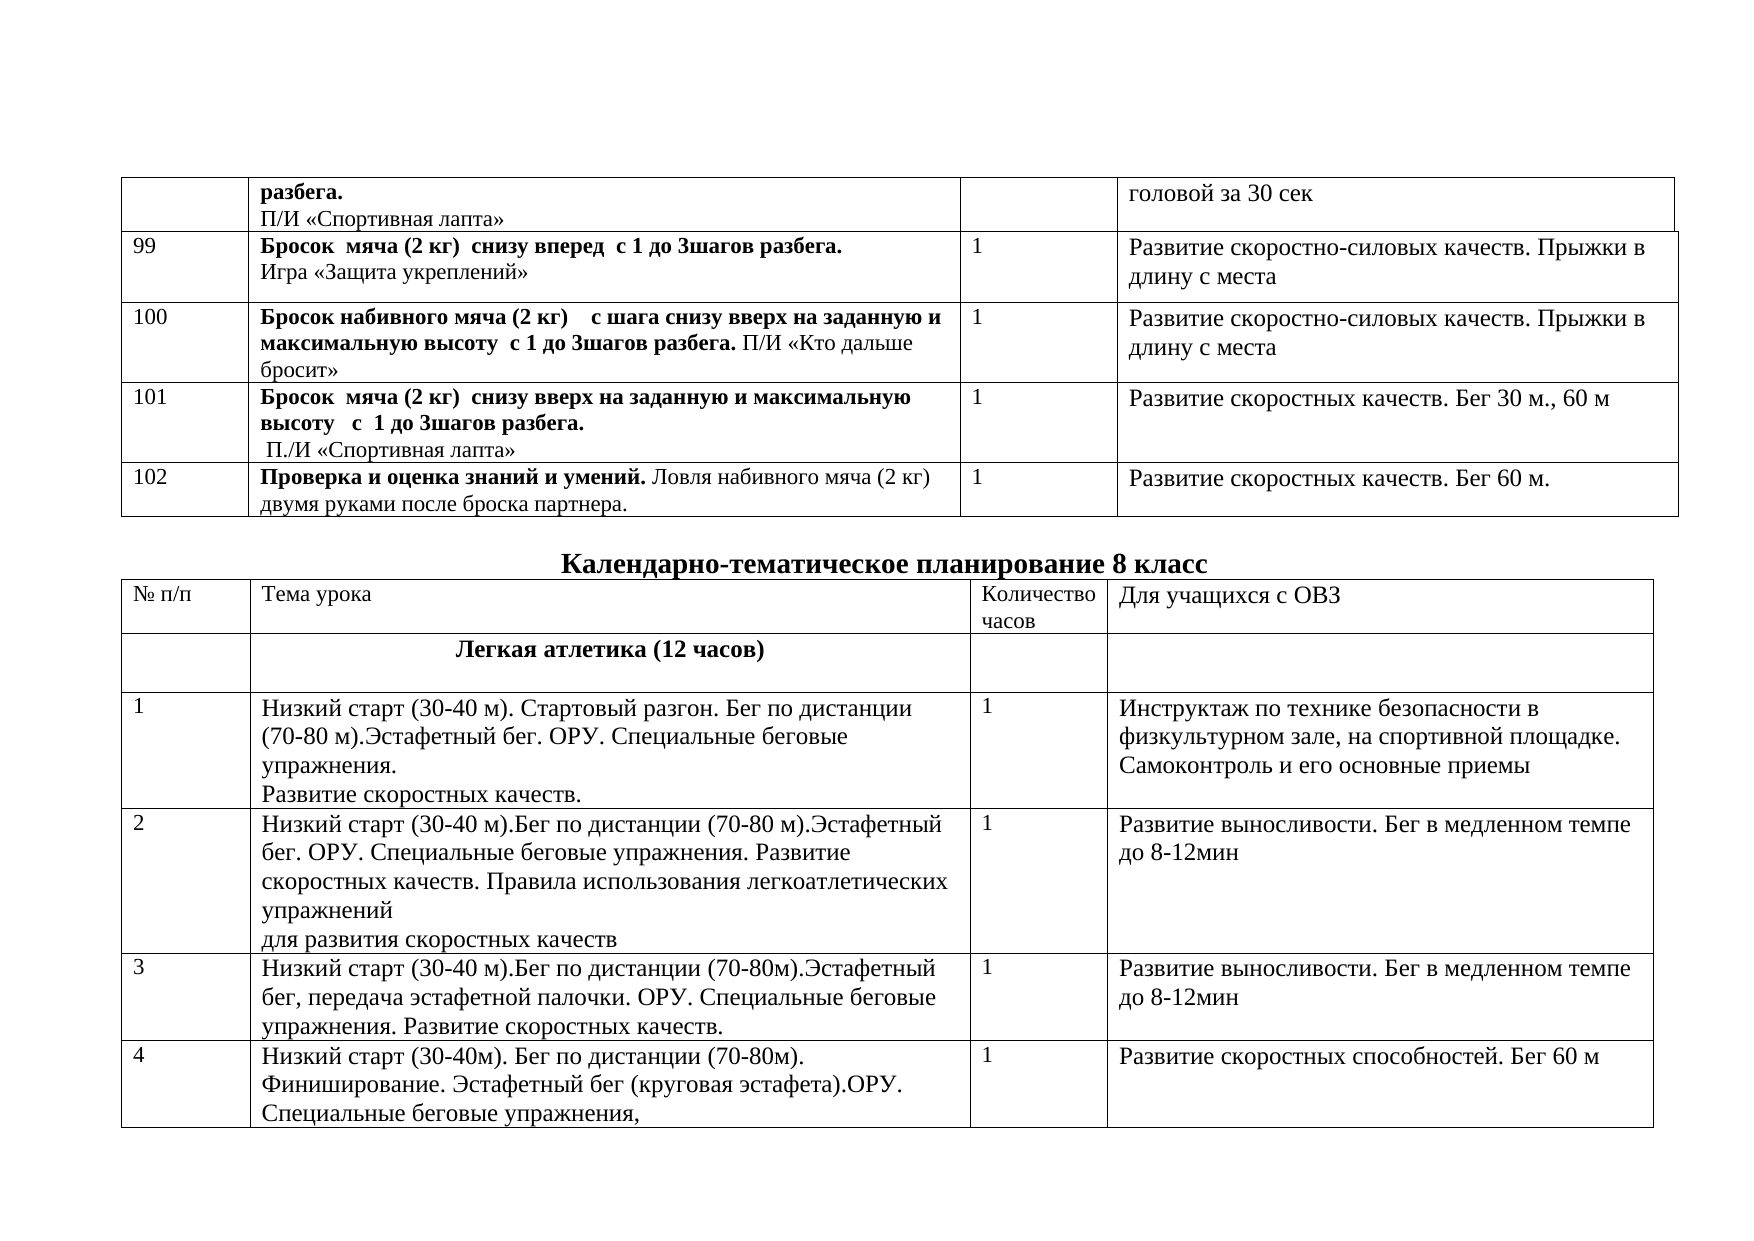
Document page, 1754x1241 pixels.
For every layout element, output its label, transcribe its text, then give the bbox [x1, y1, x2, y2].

table_cell 1 [961, 303, 1117, 382]
table_cell Бросок мяча (2 кг) снизу вверх на заданную и максимальную высоту с 1 до 3шагов разбега. П./И «Спортивная лапта» [249, 383, 960, 462]
text Календарно-тематическое планирование 8 класс [133, 546, 1636, 579]
table_cell 99 [122, 232, 248, 302]
table_cell 2 [122, 809, 250, 952]
table_cell 1 [971, 693, 1107, 808]
table_header № п/п [122, 580, 250, 633]
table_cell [1108, 1041, 1653, 1127]
table_cell Развитие скоростно-силовых качеств. Прыжки в длину с места [1118, 232, 1678, 302]
table_cell 98 [122, 178, 248, 231]
table_cell 1 [961, 383, 1117, 462]
table_cell Развитие скоростных качеств. Бег 60 м. [1118, 463, 1678, 516]
table_cell 1 [122, 693, 250, 808]
table_cell Легкая атлетика (12 часов) [251, 634, 970, 692]
table_cell 1 [961, 232, 1117, 302]
table_cell Развитие скоростно-силовых качеств. Прыжки в длину с места [1118, 303, 1678, 382]
table_cell 1 [961, 463, 1117, 516]
table_cell 3 [122, 954, 250, 1040]
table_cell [1118, 178, 1674, 231]
table_cell [1108, 634, 1653, 692]
table_cell 102 [122, 463, 248, 516]
table_cell 101 [122, 383, 248, 462]
table_header Тема урока [251, 580, 970, 633]
table_cell 4 [122, 1041, 250, 1127]
table_cell 1 [961, 178, 1117, 231]
table_header Количество часов [971, 580, 1107, 633]
table_cell 1 [971, 954, 1107, 1040]
table_cell Бросок мяча (2 кг) снизу вперед с 1 до 3шагов разбега. Игра «Защита укреплений» [249, 232, 960, 302]
table_cell Низкий старт (30-40 м).Бег по дистанции (70-80 м).Эстафетный бег. ОРУ. Специальные беговые упражнения. Развитие скоростных качеств. Правила использования легкоатлетических упражнений для развития скоростных качеств [251, 809, 970, 952]
table_cell [971, 634, 1107, 692]
table_cell Развитие скоростных качеств. Бег 30 м., 60 м [1118, 383, 1678, 462]
table_header Для учащихся с ОВЗ [1108, 580, 1653, 633]
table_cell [249, 178, 960, 231]
table_cell Развитие выносливости. Бег в медленном темпе до 8-12мин [1108, 954, 1653, 1040]
table_cell Бросок набивного мяча (2 кг) с шага снизу вверх на заданную и максимальную высоту с 1 до 3шагов разбега. П/И «Кто дальше бросит» [249, 303, 960, 382]
table_cell 1 [971, 1041, 1107, 1127]
table_cell Низкий старт (30-40 м). Стартовый разгон. Бег по дистанции (70-80 м).Эстафетный бег. ОРУ. Специальные беговые упражнения. Развитие скоростных качеств. [251, 693, 970, 808]
table_cell Развитие выносливости. Бег в медленном темпе до 8-12мин [1108, 809, 1653, 952]
table_cell Низкий старт (30-40 м).Бег по дистанции (70-80м).Эстафетный бег, передача эстафетной палочки. ОРУ. Специальные беговые упражнения. Развитие скоростных качеств. [251, 954, 970, 1040]
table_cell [251, 1041, 970, 1127]
table_cell 100 [122, 303, 248, 382]
table_cell Проверка и оценка знаний и умений. Ловля набивного мяча (2 кг) двумя руками после броска партнера. [249, 463, 960, 516]
table_cell [122, 634, 250, 692]
table_cell 1 [971, 809, 1107, 952]
table_cell Инструктаж по технике безопасности в физкультурном зале, на спортивной площадке. Самоконтроль и его основные приемы [1108, 693, 1653, 808]
